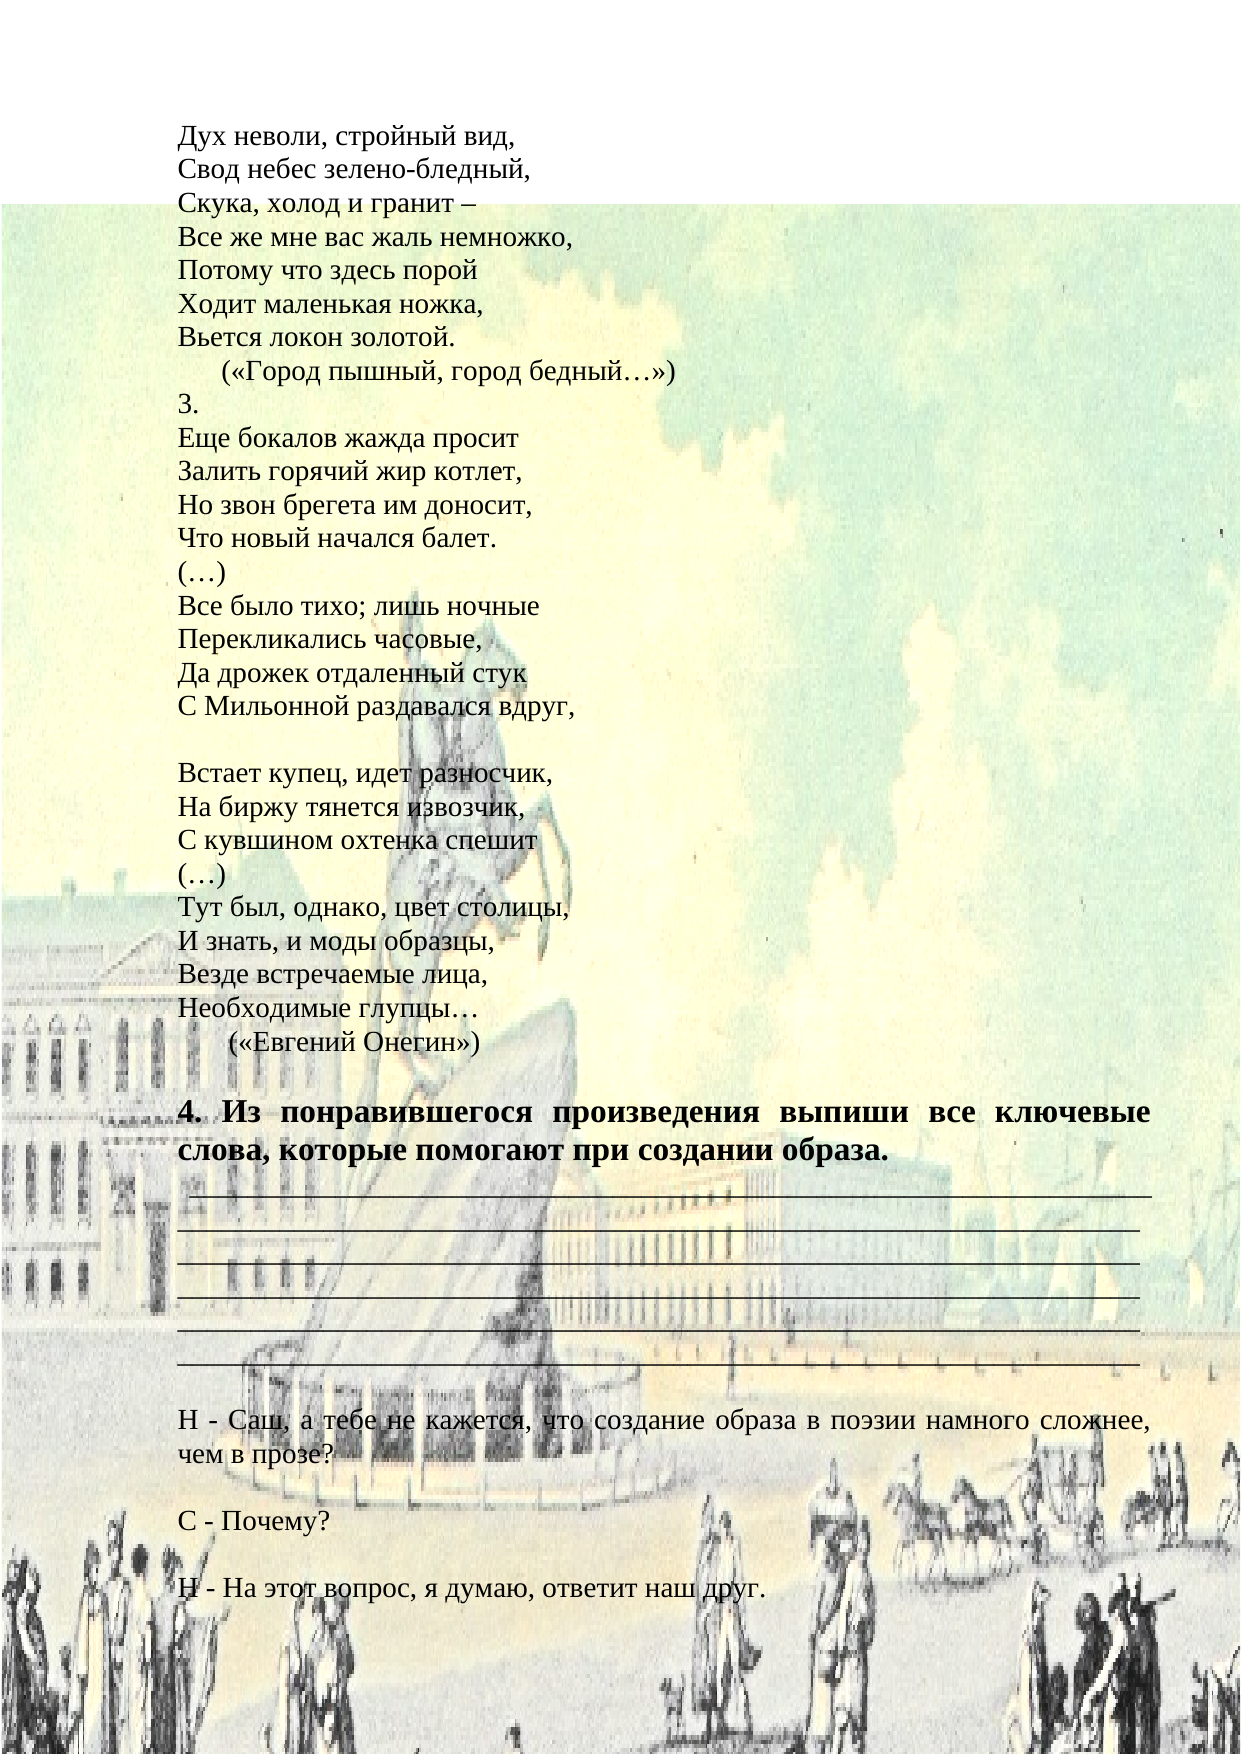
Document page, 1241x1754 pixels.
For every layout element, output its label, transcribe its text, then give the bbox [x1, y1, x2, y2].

text Встает купец, идет разносчик, [177, 755, 1152, 789]
text Да дрожек отдаленный стук [177, 655, 1152, 688]
text Свод небес зелено-бледный, [177, 152, 1152, 185]
text Ходит маленькая ножка, [177, 286, 1152, 319]
text Что новый начался балет. [177, 521, 1152, 554]
text (…) [177, 856, 1152, 889]
text С кувшином охтенка спешит [177, 822, 1152, 856]
text Необходимые глупцы… [177, 990, 1152, 1024]
text (…) [177, 554, 1152, 588]
text С Мильонной раздавался вдруг, [177, 688, 1152, 722]
text 3. [177, 386, 1152, 420]
text Н - На этот вопрос, я думаю, ответит наш друг. [177, 1570, 1152, 1603]
text Н - Саш, а тебе не кажется, что создание образа в поэзии намного сложнее, чем в прозе? [177, 1402, 1152, 1469]
text Везде встречаемые лица, [177, 957, 1152, 990]
text 4. Из понравившегося произведения выпиши все ключевые слова, которые помогают при создании образа. [177, 1091, 1152, 1167]
text ____________________________________________________________________________________________________________________________________________________________________________________________________________________________________________________________________________________________________________________________________________________________________________________________________________ [177, 1167, 1152, 1369]
text Дух неволи, стройный вид, [177, 118, 1152, 152]
text Скука, холод и гранит – [177, 185, 1152, 219]
text Вьется локон золотой. [177, 319, 1152, 353]
text На биржу тянется извозчик, [177, 789, 1152, 822]
text Перекликались часовые, [177, 621, 1152, 655]
text Но звон брегета им доносит, [177, 487, 1152, 521]
text Залить горячий жир котлет, [177, 453, 1152, 487]
text Все же мне вас жаль немножко, [177, 219, 1152, 252]
text Тут был, однако, цвет столицы, [177, 889, 1152, 923]
text И знать, и моды образцы, [177, 923, 1152, 957]
text («Город пышный, город бедный…») [177, 353, 1152, 386]
text («Евгений Онегин») [177, 1024, 1152, 1057]
text С - Почему? [177, 1503, 1152, 1536]
text Потому что здесь порой [177, 252, 1152, 286]
text Еще бокалов жажда просит [177, 420, 1152, 453]
text Все было тихо; лишь ночные [177, 588, 1152, 621]
